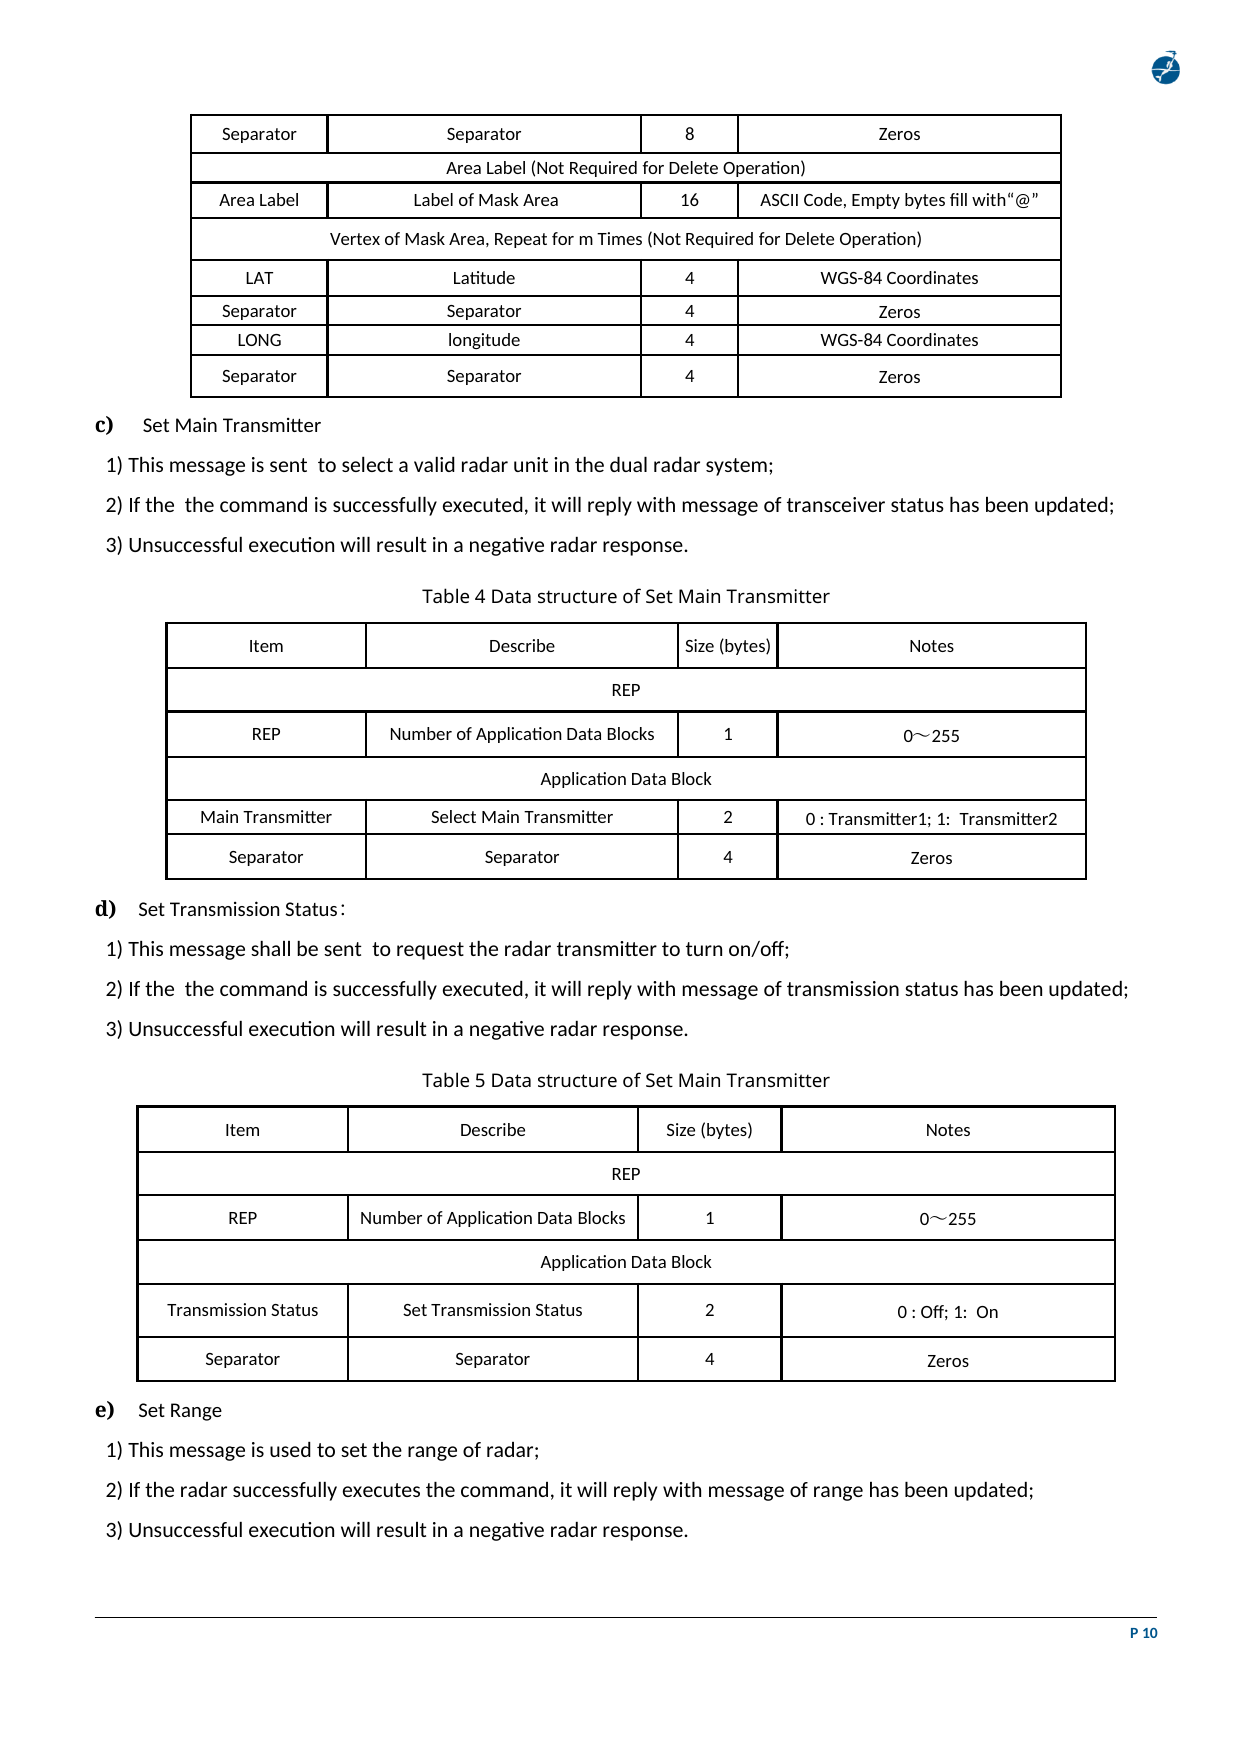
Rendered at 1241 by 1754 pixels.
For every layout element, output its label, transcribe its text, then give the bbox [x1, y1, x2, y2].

table_cell Set Transmission Status [349, 1285, 637, 1336]
table_cell Separator [329, 297, 640, 324]
table_cell Separator [329, 356, 640, 396]
table_cell 2 [639, 1285, 780, 1336]
table_cell WGS-84 Coordinates [739, 326, 1060, 353]
table_cell 4 [639, 1338, 780, 1380]
text 3) Unsuccessful execution will result in a negative radar response. [94, 1015, 1157, 1042]
table_header Size (bytes) [679, 624, 776, 667]
table_cell Label of Mask Area [329, 184, 640, 217]
table_header Notes [783, 1108, 1114, 1151]
table_cell LAT [192, 261, 326, 294]
table_cell 4 [642, 356, 737, 396]
list Set Transmission Status： [94, 892, 1157, 922]
table_cell Separator [192, 297, 326, 324]
table_cell Separator [192, 356, 326, 396]
table_cell Application Data Block [139, 1241, 1114, 1282]
table_cell REP [139, 1196, 347, 1239]
table_cell Latitude [329, 261, 640, 294]
list Set Main Transmitter [94, 410, 1157, 439]
table_cell 4 [642, 326, 737, 353]
table_cell Transmission Status [139, 1285, 347, 1336]
table_header Describe [349, 1108, 637, 1151]
list Set Range [94, 1395, 1157, 1423]
table_cell Zeros [779, 835, 1085, 878]
table_cell Application Data Block [168, 758, 1085, 799]
table_cell Area Label (Not Required for Delete Operation) [192, 154, 1060, 181]
text 2) If the the command is successfully executed, it will reply with message of transceiver status has been updated; [94, 491, 1157, 518]
table_cell Separator [329, 116, 640, 152]
table_cell 0 : Off; 1: On [783, 1285, 1114, 1336]
table_cell LONG [192, 326, 326, 353]
table_cell REP [139, 1153, 1114, 1194]
table_cell 0～255 [783, 1196, 1114, 1239]
table_cell Main Transmitter [168, 801, 365, 833]
table_cell 4 [642, 261, 737, 294]
table_header Item [139, 1108, 347, 1151]
table_header Size (bytes) [639, 1108, 780, 1151]
table_cell Separator [192, 116, 326, 152]
table_cell Vertex of Mask Area, Repeat for m Times (Not Required for Delete Operation) [192, 219, 1060, 259]
table_cell Zeros [739, 356, 1060, 396]
text 3) Unsuccessful execution will result in a negative radar response. [94, 1516, 1157, 1542]
table_cell 0～255 [779, 713, 1085, 756]
table_cell 1 [679, 713, 776, 756]
table_cell 2 [679, 801, 776, 833]
table_cell Number of Application Data Blocks [349, 1196, 637, 1239]
table_cell 1 [639, 1196, 780, 1239]
table_cell REP [168, 669, 1085, 710]
table_cell 4 [679, 835, 776, 878]
table_cell Separator [168, 835, 365, 878]
table_header Notes [779, 624, 1085, 667]
table_header Describe [367, 624, 677, 667]
list Unsuccessful execution will result in a negative radar response. [94, 531, 1157, 558]
table_cell longitude [329, 326, 640, 353]
table_cell Zeros [783, 1338, 1114, 1380]
picture [1120, 0, 1239, 119]
table_cell WGS-84 Coordinates [739, 261, 1060, 294]
table_cell 0 : Transmitter1; 1: Transmitter2 [779, 801, 1085, 833]
table_cell REP [168, 713, 365, 756]
table_cell Select Main Transmitter [367, 801, 677, 833]
text 2) If the the command is successfully executed, it will reply with message of transmission status has been updated; [94, 975, 1157, 1002]
table_header Item [168, 624, 365, 667]
text Table 5 Data structure of Set Main Transmitter [94, 1067, 1157, 1093]
table_cell Zeros [739, 297, 1060, 324]
table_cell 16 [642, 184, 737, 217]
text 2) If the radar successfully executes the command, it will reply with message of range has been updated; [94, 1476, 1157, 1502]
text 1) This message shall be sent to request the radar transmitter to turn on/off; [94, 935, 1157, 962]
table_cell Zeros [739, 116, 1060, 152]
text 1) This message is sent to select a valid radar unit in the dual radar system; [94, 451, 1157, 478]
text 1) This message is used to set the range of radar; [94, 1436, 1157, 1462]
text Table 4 Data structure of Set Main Transmitter [94, 584, 1157, 609]
table_cell Area Label [192, 184, 326, 217]
table_cell 4 [642, 297, 737, 324]
table_cell Number of Application Data Blocks [367, 713, 677, 756]
table_cell 8 [642, 116, 737, 152]
table_cell ASCII Code, Empty bytes fill with“@” [739, 184, 1060, 217]
table_cell Separator [139, 1338, 347, 1380]
table_cell Separator [367, 835, 677, 878]
table_cell Separator [349, 1338, 637, 1380]
